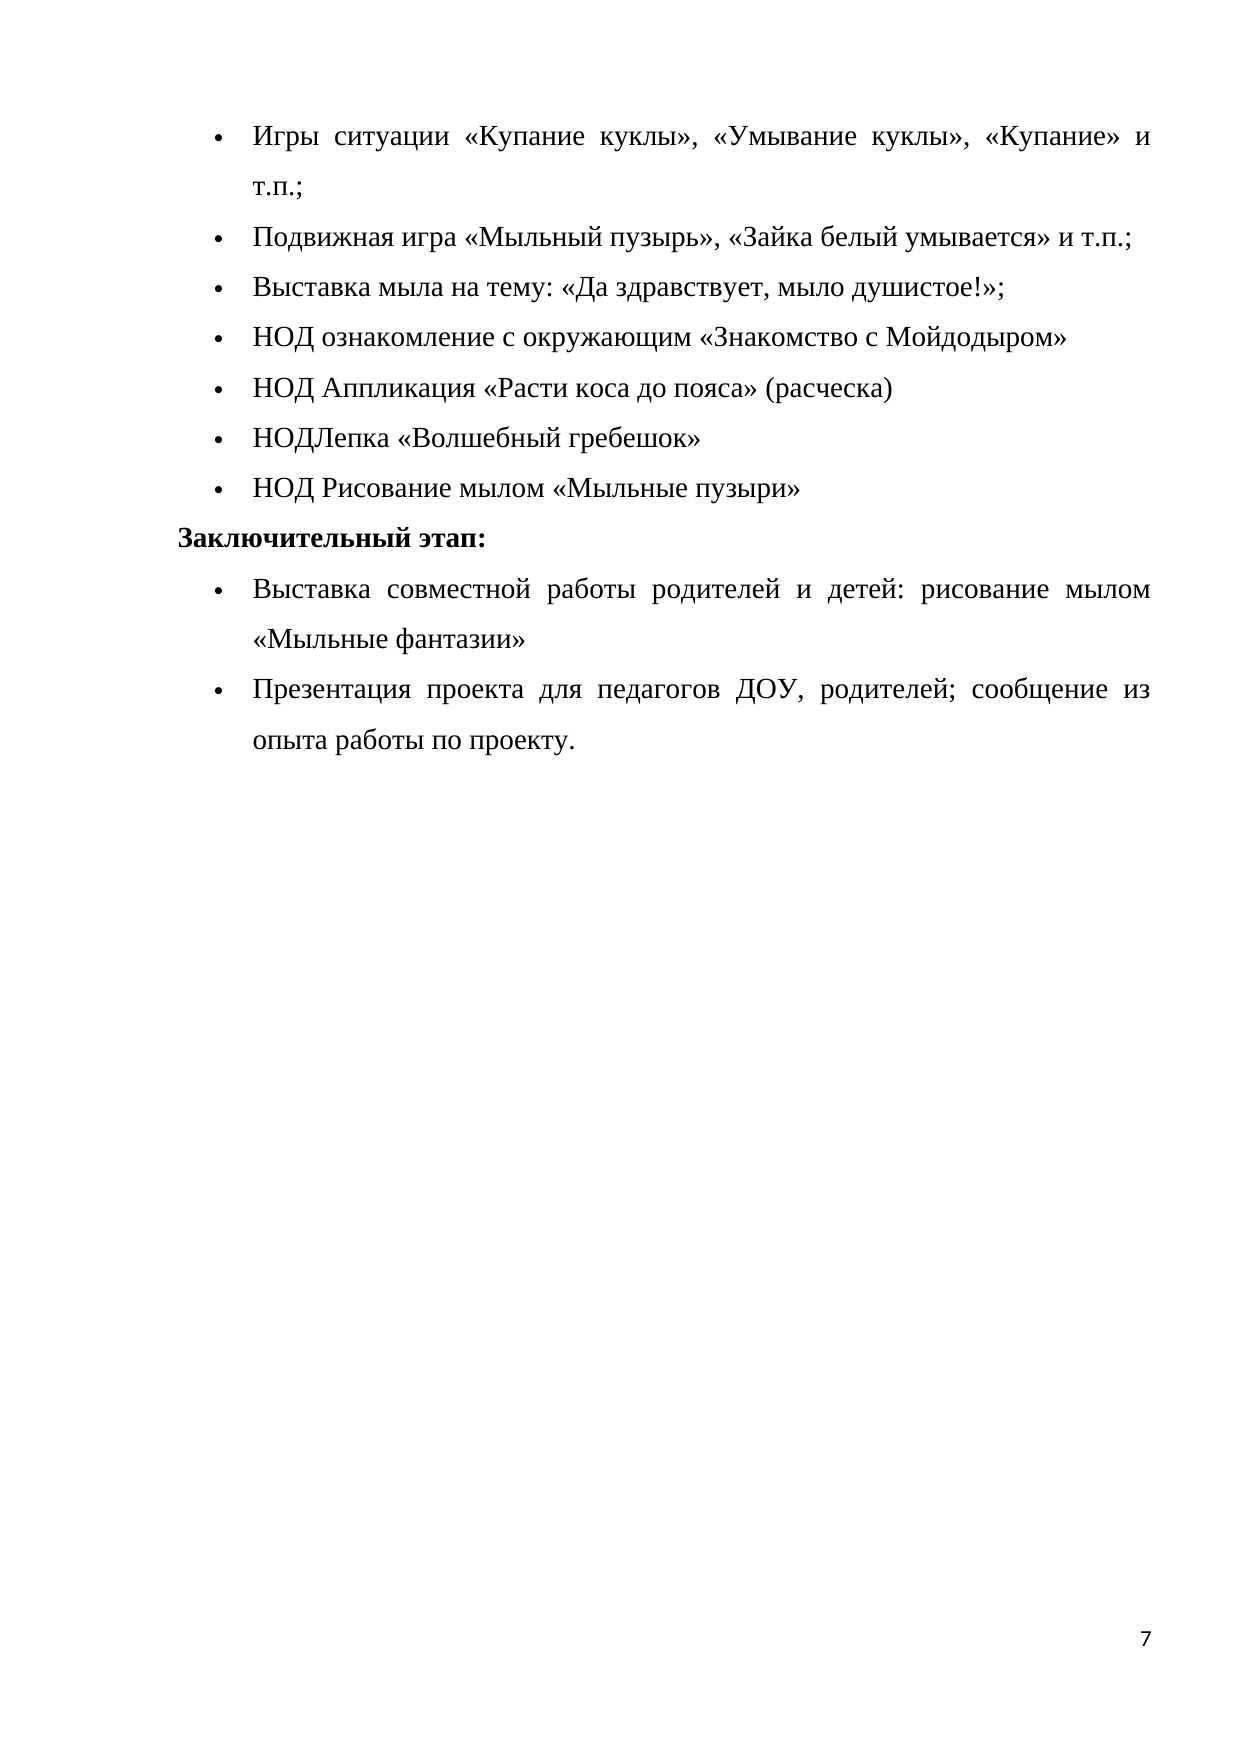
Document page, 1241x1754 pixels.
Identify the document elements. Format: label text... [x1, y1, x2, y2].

list Игры ситуации «Купание куклы», «Умывание куклы», «Купание» и т.п.; [215, 118, 1152, 202]
text Заключительный этап: [177, 521, 1152, 554]
list НОД Рисование мылом «Мыльные пузыри» [215, 470, 1152, 504]
list НОДЛепка «Волшебный гребешок» [215, 420, 1152, 453]
list НОД Аппликация «Расти коса до пояса» (расческа) [215, 370, 1152, 403]
list Выставка совместной работы родителей и детей: рисование мылом «Мыльные фантазии» [215, 571, 1152, 655]
list Презентация проекта для педагогов ДОУ, родителей; сообщение из опыта работы по проекту. [215, 672, 1152, 755]
list НОД ознакомление с окружающим «Знакомство с Мойдодыром» [215, 319, 1152, 353]
list Подвижная игра «Мыльный пузырь», «Зайка белый умывается» и т.п.; [215, 219, 1152, 252]
list Выставка мыла на тему: «Да здравствует, мыло душистое!»; [215, 269, 1152, 303]
